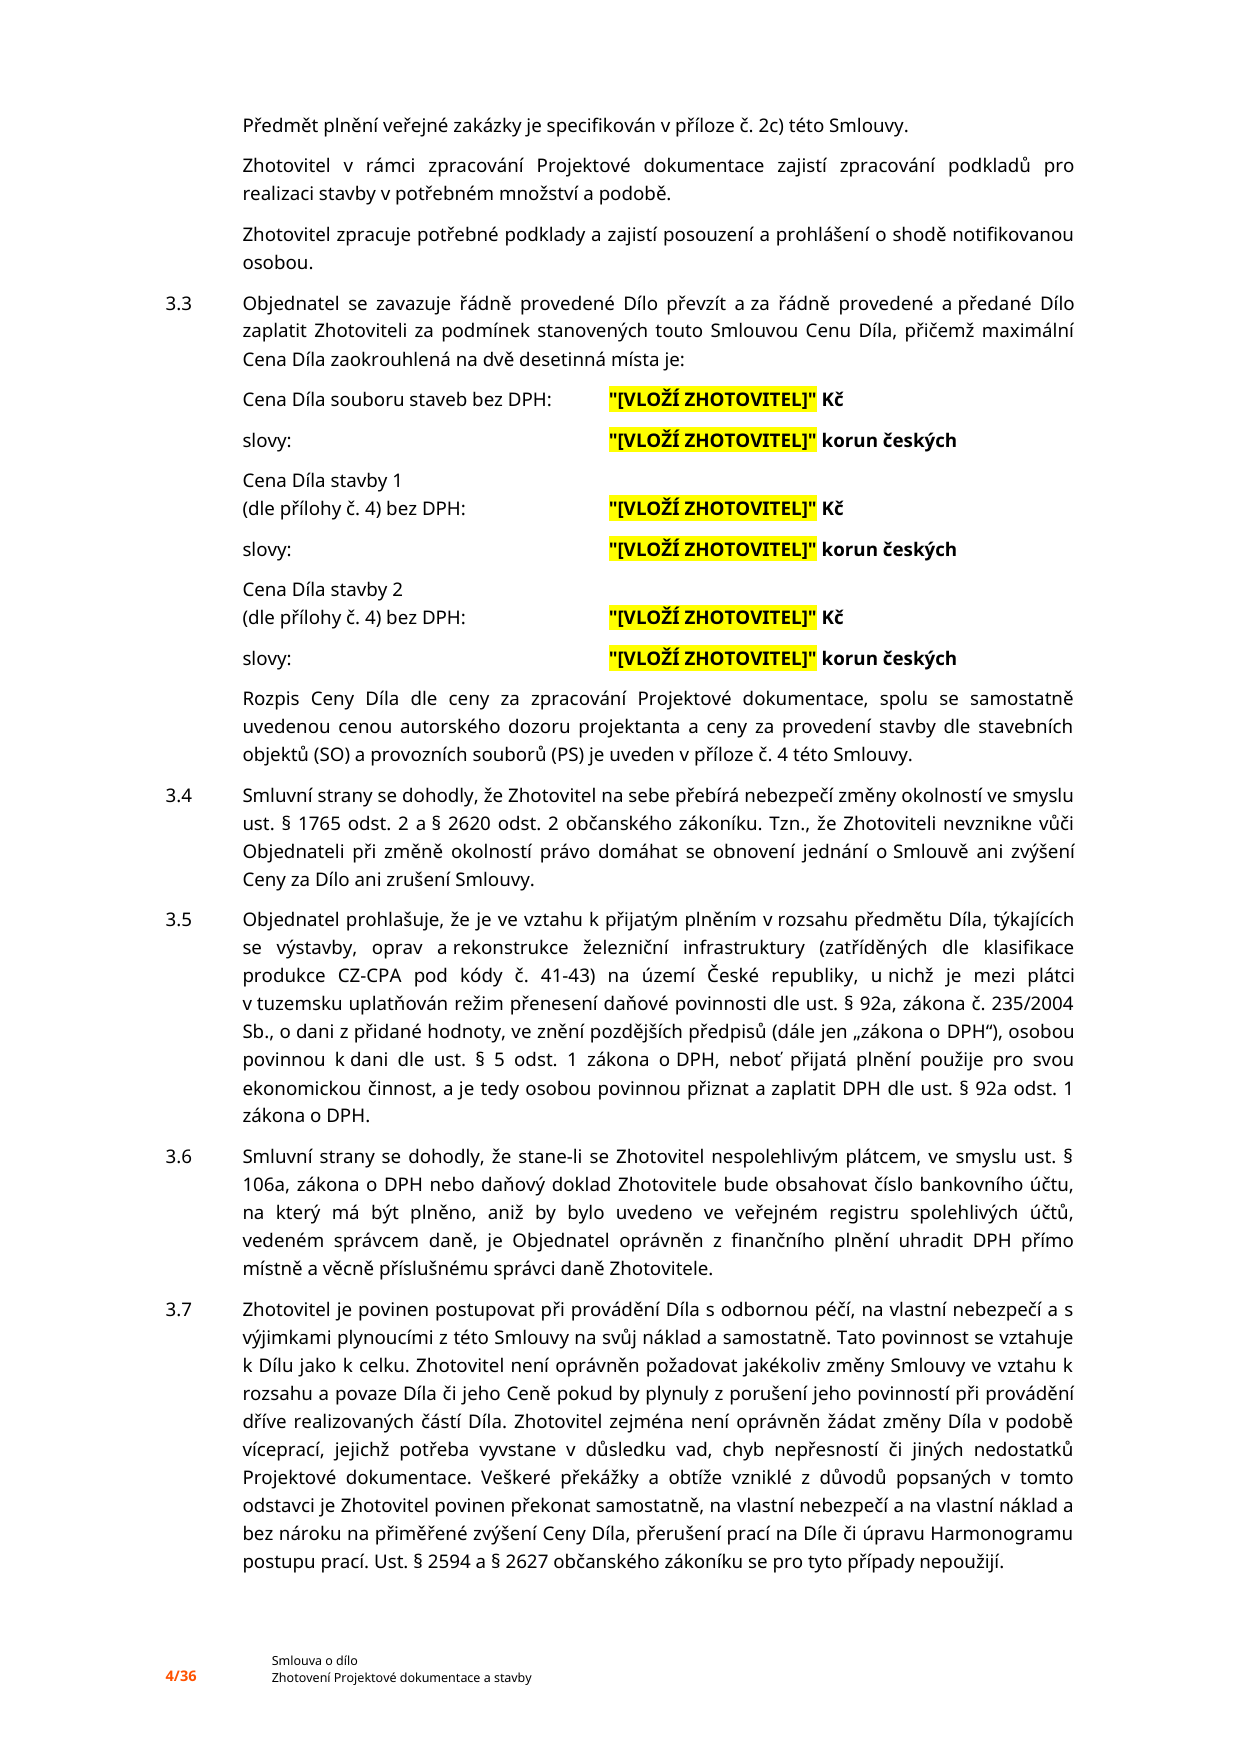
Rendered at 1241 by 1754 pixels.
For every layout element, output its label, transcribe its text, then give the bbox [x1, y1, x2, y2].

text Předmět plnění veřejné zakázky je specifikován v příloze č. 2c) této Smlouvy. [242, 112, 1075, 138]
text Zhotovitel je povinen postupovat při provádění Díla s odbornou péčí, na vlastní nebezpečí a s výjimkami plynoucími z této Smlouvy na svůj náklad a samostatně. Tato povinnost se vztahuje k Dílu jako k celku. Zhotovitel není oprávněn požadovat jakékoliv změny Smlouvy ve vztahu k rozsahu a povaze Díla či jeho Ceně pokud by plynuly z porušení jeho povinností při provádění dříve realizovaných částí Díla. Zhotovitel zejména není oprávněn žádat změny Díla v podobě víceprací, jejichž potřeba vyvstane v důsledku vad, chyb nepřesností či jiných nedostatků Projektové dokumentace. Veškeré překážky a obtíže vzniklé z důvodů popsaných v tomto odstavci je Zhotovitel povinen překonat samostatně, na vlastní nebezpečí a na vlastní náklad a bez nároku na přiměřené zvýšení Ceny Díla, přerušení prací na Díle či úpravu Harmonogramu postupu prací. Ust. § 2594 a § 2627 občanského zákoníku se pro tyto případy nepoužijí. [165, 1296, 1075, 1574]
text (dle přílohy č. 4) bez DPH: "[VLOŽÍ ZHOTOVITEL]" Kč [817, 495, 1075, 521]
text slovy: "[VLOŽÍ ZHOTOVITEL]" korun českých [817, 536, 1075, 561]
text Cena Díla souboru staveb bez DPH: "[VLOŽÍ ZHOTOVITEL]" Kč [242, 386, 609, 412]
text Zhotovitel zpracuje potřebné podklady a zajistí posouzení a prohlášení o shodě notifikovanou osobou. [242, 221, 1075, 275]
text Cena Díla souboru staveb bez DPH: "[VLOŽÍ ZHOTOVITEL]" Kč [817, 386, 1075, 412]
text (dle přílohy č. 4) bez DPH: "[VLOŽÍ ZHOTOVITEL]" Kč [242, 604, 1075, 630]
text slovy: "[VLOŽÍ ZHOTOVITEL]" korun českých [817, 645, 1075, 671]
text slovy: "[VLOŽÍ ZHOTOVITEL]" korun českých [242, 427, 609, 452]
text Smluvní strany se dohodly, že stane-li se Zhotovitel nespolehlivým plátcem, ve smyslu ust. § 106a, zákona o DPH nebo daňový doklad Zhotovitele bude obsahovat číslo bankovního účtu, na který má být plněno, aniž by bylo uvedeno ve veřejném registru spolehlivých účtů, vedeném správcem daně, je Objednatel oprávněn z finančního plnění uhradit DPH přímo místně a věcně příslušnému správci daně Zhotovitele. [165, 1143, 1075, 1281]
text slovy: "[VLOŽÍ ZHOTOVITEL]" korun českých [817, 427, 1075, 452]
text Rozpis Ceny Díla dle ceny za zpracování Projektové dokumentace, spolu se samostatně uvedenou cenou autorského dozoru projektanta a ceny za provedení stavby dle stavebních objektů (SO) a provozních souborů (PS) je uveden v příloze č. 4 této Smlouvy. [242, 686, 1075, 767]
text slovy: "[VLOŽÍ ZHOTOVITEL]" korun českých [242, 645, 609, 671]
text slovy: "[VLOŽÍ ZHOTOVITEL]" korun českých [242, 536, 609, 561]
text Zhotovitel v rámci zpracování Projektové dokumentace zajistí zpracování podkladů pro realizaci stavby v potřebném množství a podobě. [242, 153, 1075, 206]
text Objednatel prohlašuje, že je ve vztahu k přijatým plněním v rozsahu předmětu Díla, týkajících se výstavby, oprav a rekonstrukce železniční infrastruktury (zatříděných dle klasifikace produkce CZ-CPA pod kódy č. 41-43) na území České republiky, u nichž je mezi plátci v tuzemsku uplatňován režim přenesení daňové povinnosti dle ust. § 92a, zákona č. 235/2004 Sb., o dani z přidané hodnoty, ve znění pozdějších předpisů (dále jen „zákona o DPH“), osobou povinnou k dani dle ust. § 5 odst. 1 zákona o DPH, neboť přijatá plnění použije pro svou ekonomickou činnost, a je tedy osobou povinnou přiznat a zaplatit DPH dle ust. § 92a odst. 1 zákona o DPH. [165, 907, 1075, 1128]
text (dle přílohy č. 4) bez DPH: "[VLOŽÍ ZHOTOVITEL]" Kč [242, 495, 609, 521]
text Objednatel se zavazuje řádně provedené Dílo převzít a za řádně provedené a předané Dílo zaplatit Zhotoviteli za podmínek stanovených touto Smlouvou Cenu Díla, přičemž maximální Cena Díla zaokrouhlená na dvě desetinná místa je: [165, 290, 1075, 371]
text Cena Díla stavby 1 [242, 467, 1075, 493]
text Smluvní strany se dohodly, že Zhotovitel na sebe přebírá nebezpečí změny okolností ve smyslu ust. § 1765 odst. 2 a § 2620 odst. 2 občanského zákoníku. Tzn., že Zhotoviteli nevznikne vůči Objednateli při změně okolností právo domáhat se obnovení jednání o Smlouvě ani zvýšení Ceny za Dílo ani zrušení Smlouvy. [165, 782, 1075, 892]
text Cena Díla stavby 2 [242, 576, 1075, 602]
